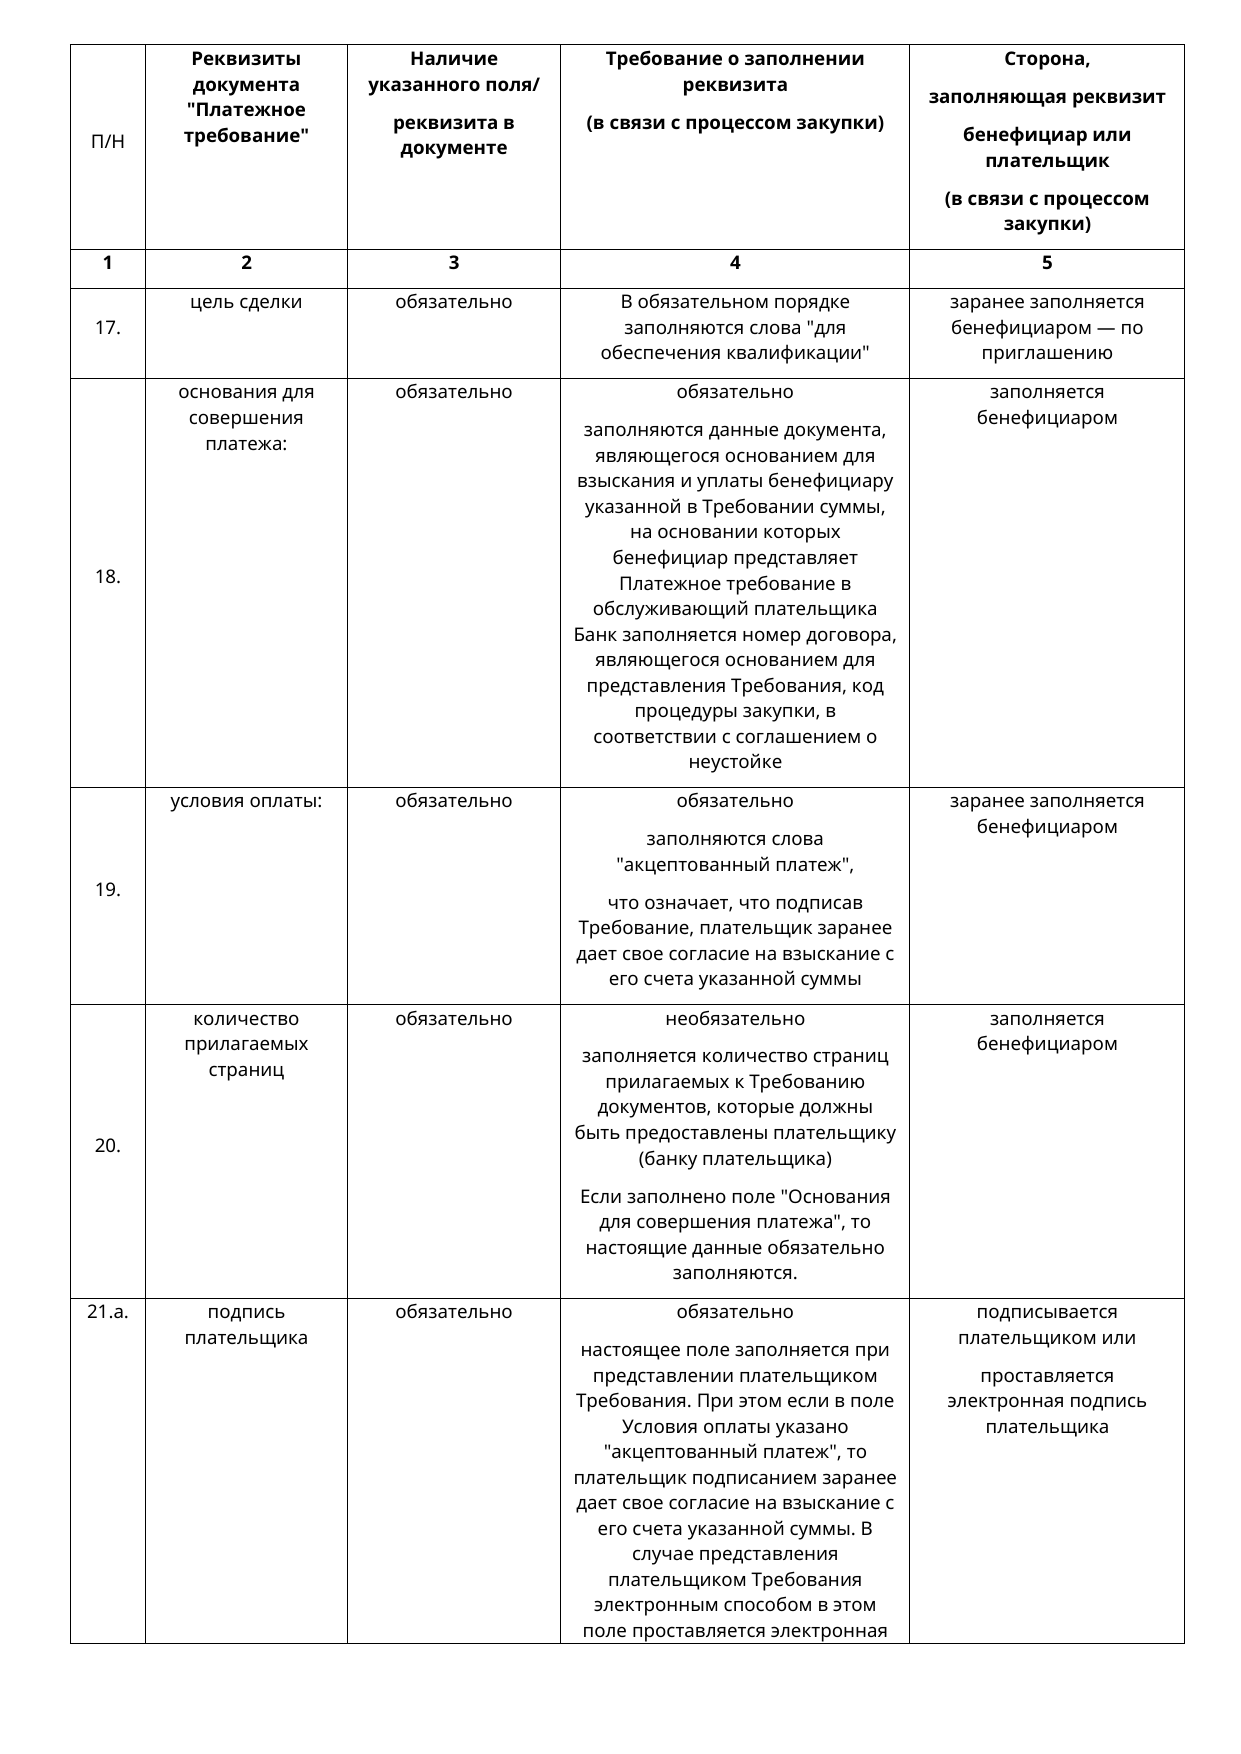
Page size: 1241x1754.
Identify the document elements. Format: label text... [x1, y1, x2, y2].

table_cell необязательно заполняется количество страниц прилагаемых к Требованию документов, которые должны быть предоставлены плательщику (банку плательщика) Если заполнено поле "Основания для совершения платежа", то настоящие данные обязательно заполняются. [561, 1005, 909, 1297]
table_cell 18. [71, 379, 145, 787]
table_header Требование о заполнении реквизита (в связи с процессом закупки) [561, 45, 909, 248]
table_cell 1 [71, 250, 145, 288]
table_cell обязательно заполняются данные документа, являющегося основанием для взыскания и уплаты бенефициару указанной в Требовании суммы, на основании которых бенефициар представляет Платежное требование в обслуживающий плательщика Банк заполняется номер договора, являющегося основанием для представления Требования, код процедуры закупки, в соответствии с соглашением о неустойке [561, 379, 909, 787]
table_header Сторона, заполняющая реквизит бенефициар или плательщик (в связи с процессом закупки) [910, 45, 1184, 248]
table_cell обязательно [348, 788, 560, 1004]
table_cell цель сделки [146, 289, 347, 378]
table_cell 17. [71, 289, 145, 378]
table_cell В обязательном порядке заполняются слова "для обеспечения квалификации" [561, 289, 909, 378]
table_cell основания для совершения платежа: [146, 379, 347, 787]
table_cell 19. [71, 788, 145, 1004]
table_cell 5 [910, 250, 1184, 288]
table_cell 21.а. [71, 1299, 145, 1643]
table_cell заполняется бенефициаром [910, 379, 1184, 787]
table_cell заполняется бенефициаром [910, 1005, 1184, 1297]
table_cell условия оплаты: [146, 788, 347, 1004]
table_cell количество прилагаемых страниц [146, 1005, 347, 1297]
table_cell 4 [561, 250, 909, 288]
table_cell обязательно [348, 289, 560, 378]
table_header П/Н [71, 45, 145, 248]
table_cell подпись плательщика [146, 1299, 347, 1643]
table_cell заранее заполняется бенефициаром — по приглашению [910, 289, 1184, 378]
table_cell заранее заполняется бенефициаром [910, 788, 1184, 1004]
table_cell обязательно [348, 1005, 560, 1297]
table_cell обязательно заполняются слова "акцептованный платеж", что означает, что подписав Требование, плательщик заранее дает свое согласие на взыскание с его счета указанной суммы [561, 788, 909, 1004]
table_header Реквизиты документа "Платежное требование" [146, 45, 347, 248]
table_cell обязательно [348, 1299, 560, 1643]
table_cell 3 [348, 250, 560, 288]
table_cell 20. [71, 1005, 145, 1297]
table_cell 2 [146, 250, 347, 288]
table_cell обязательно [348, 379, 560, 787]
table_header Наличие указанного поля/ реквизита в документе [348, 45, 560, 248]
table_cell подписывается плательщиком или проставляется электронная подпись плательщика [910, 1299, 1184, 1643]
